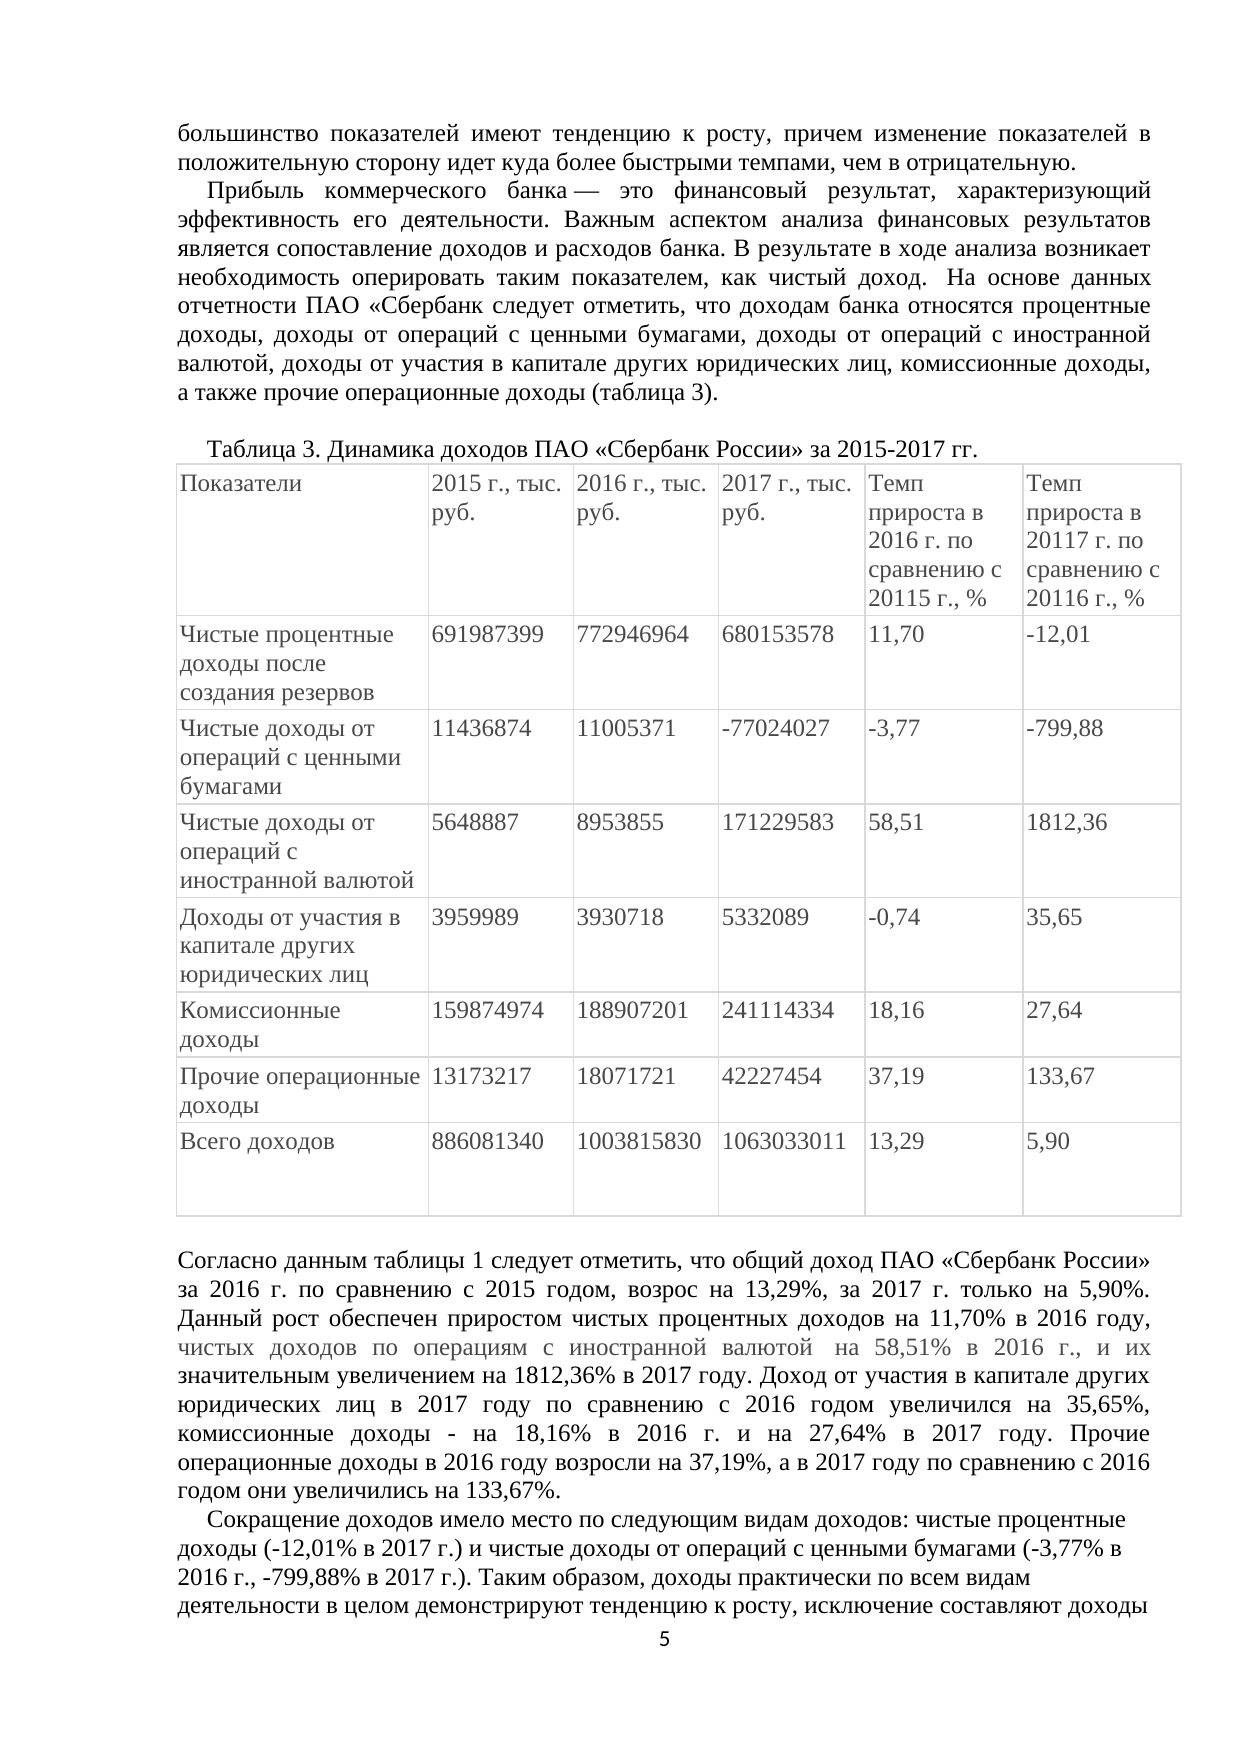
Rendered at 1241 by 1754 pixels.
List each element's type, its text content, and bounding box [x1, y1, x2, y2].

table_cell -0,74 [866, 898, 1022, 991]
text Согласно данным таблицы 1 следует отметить, что общий доход ПАО «Сбербанк России» за 2016 г. по сравнению с 2015 годом, возрос на 13,29%, за 2017 г. только на 5,90%. Данный рост обеспечен приростом чистых процентных доходов на 11,70% в 2016 году, чистых доходов по операциям с иностранной валютой на 58,51% в 2016 г., и их значительным увеличением на 1812,36% в 2017 году. Доход от участия в капитале других юридических лиц в 2017 году по сравнению с 2016 годом увеличился на 35,65%, комиссионные доходы - на 18,16% в 2016 г. и на 27,64% в 2017 году. Прочие операционные доходы в 2016 году возросли на 37,19%, а в 2017 году по сравнению с 2016 годом они увеличились на 133,67%. [177, 1217, 1152, 1504]
table_cell 11,70 [866, 616, 1022, 709]
table_cell 18071721 [574, 1058, 718, 1122]
table_cell 3959989 [429, 898, 573, 991]
table_cell Чистые доходы от операций с ценными бумагами [177, 710, 428, 803]
table_cell 188907201 [574, 993, 718, 1056]
table_cell -799,88 [1024, 710, 1180, 803]
table_cell Чистые процентные доходы после создания резервов [177, 616, 428, 709]
table_cell 8953855 [574, 805, 718, 897]
table_cell 241114334 [719, 993, 864, 1056]
table_cell 171229583 [719, 805, 864, 897]
table_cell 37,19 [866, 1058, 1022, 1122]
table_cell 886081340 [429, 1123, 573, 1215]
table_cell 27,64 [1024, 993, 1180, 1056]
table_cell 5648887 [429, 805, 573, 897]
table_cell 35,65 [1024, 898, 1180, 991]
table_cell 1812,36 [1024, 805, 1180, 897]
table_cell 772946964 [574, 616, 718, 709]
table_cell Всего доходов [177, 1123, 428, 1215]
table_header Темп прироста в 20117 г. по сравнению с 20116 г., % [1024, 465, 1180, 615]
table_header 2016 г., тыс. руб. [574, 465, 718, 615]
text Прибыль коммерческого банка — это финансовый результат, характеризующий эффективность его деятельности. Важным аспектом анализа финансовых результатов является сопоставление доходов и расходов банка. В результате в ходе анализа возникает необходимость оперировать таким показателем, как чистый доход. На основе данных отчетности ПАО «Сбербанк следует отметить, что доходам банка относятся процентные доходы, доходы от операций с ценными бумагами, доходы от операций с иностранной валютой, доходы от участия в капитале других юридических лиц, комиссионные доходы, а также прочие операционные доходы (таблица 3). [177, 176, 1152, 406]
table_cell -12,01 [1024, 616, 1180, 709]
table_cell 11005371 [574, 710, 718, 803]
table_cell 1063033011 [719, 1123, 864, 1215]
table_cell -3,77 [866, 710, 1022, 803]
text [177, 1504, 1152, 1619]
table_cell 42227454 [719, 1058, 864, 1122]
table_cell Доходы от участия в капитале других юридических лиц [177, 898, 428, 991]
table_header Показатели [177, 465, 428, 615]
table_cell 1003815830 [574, 1123, 718, 1215]
table_cell 133,67 [1024, 1058, 1180, 1122]
table_header 2017 г., тыс. руб. [719, 465, 864, 615]
text Таблица 3. Динамика доходов ПАО «Сбербанк России» за 2015-2017 гг. [177, 434, 1152, 463]
table_cell Прочие операционные доходы [177, 1058, 428, 1122]
table_cell 13173217 [429, 1058, 573, 1122]
table_cell Чистые доходы от операций с иностранной валютой [177, 805, 428, 897]
table_header Темп прироста в 2016 г. по сравнению с 20115 г., % [866, 465, 1022, 615]
table_cell 18,16 [866, 993, 1022, 1056]
table_cell 13,29 [866, 1123, 1022, 1215]
table_header 2015 г., тыс. руб. [429, 465, 573, 615]
table_cell -77024027 [719, 710, 864, 803]
table_cell 58,51 [866, 805, 1022, 897]
table_cell 691987399 [429, 616, 573, 709]
table_cell 5,90 [1024, 1123, 1180, 1215]
table_cell 680153578 [719, 616, 864, 709]
table_cell 11436874 [429, 710, 573, 803]
table_cell 5332089 [719, 898, 864, 991]
table_cell 3930718 [574, 898, 718, 991]
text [177, 118, 1152, 176]
table_cell Комиссионные доходы [177, 993, 428, 1056]
table_cell 159874974 [429, 993, 573, 1056]
